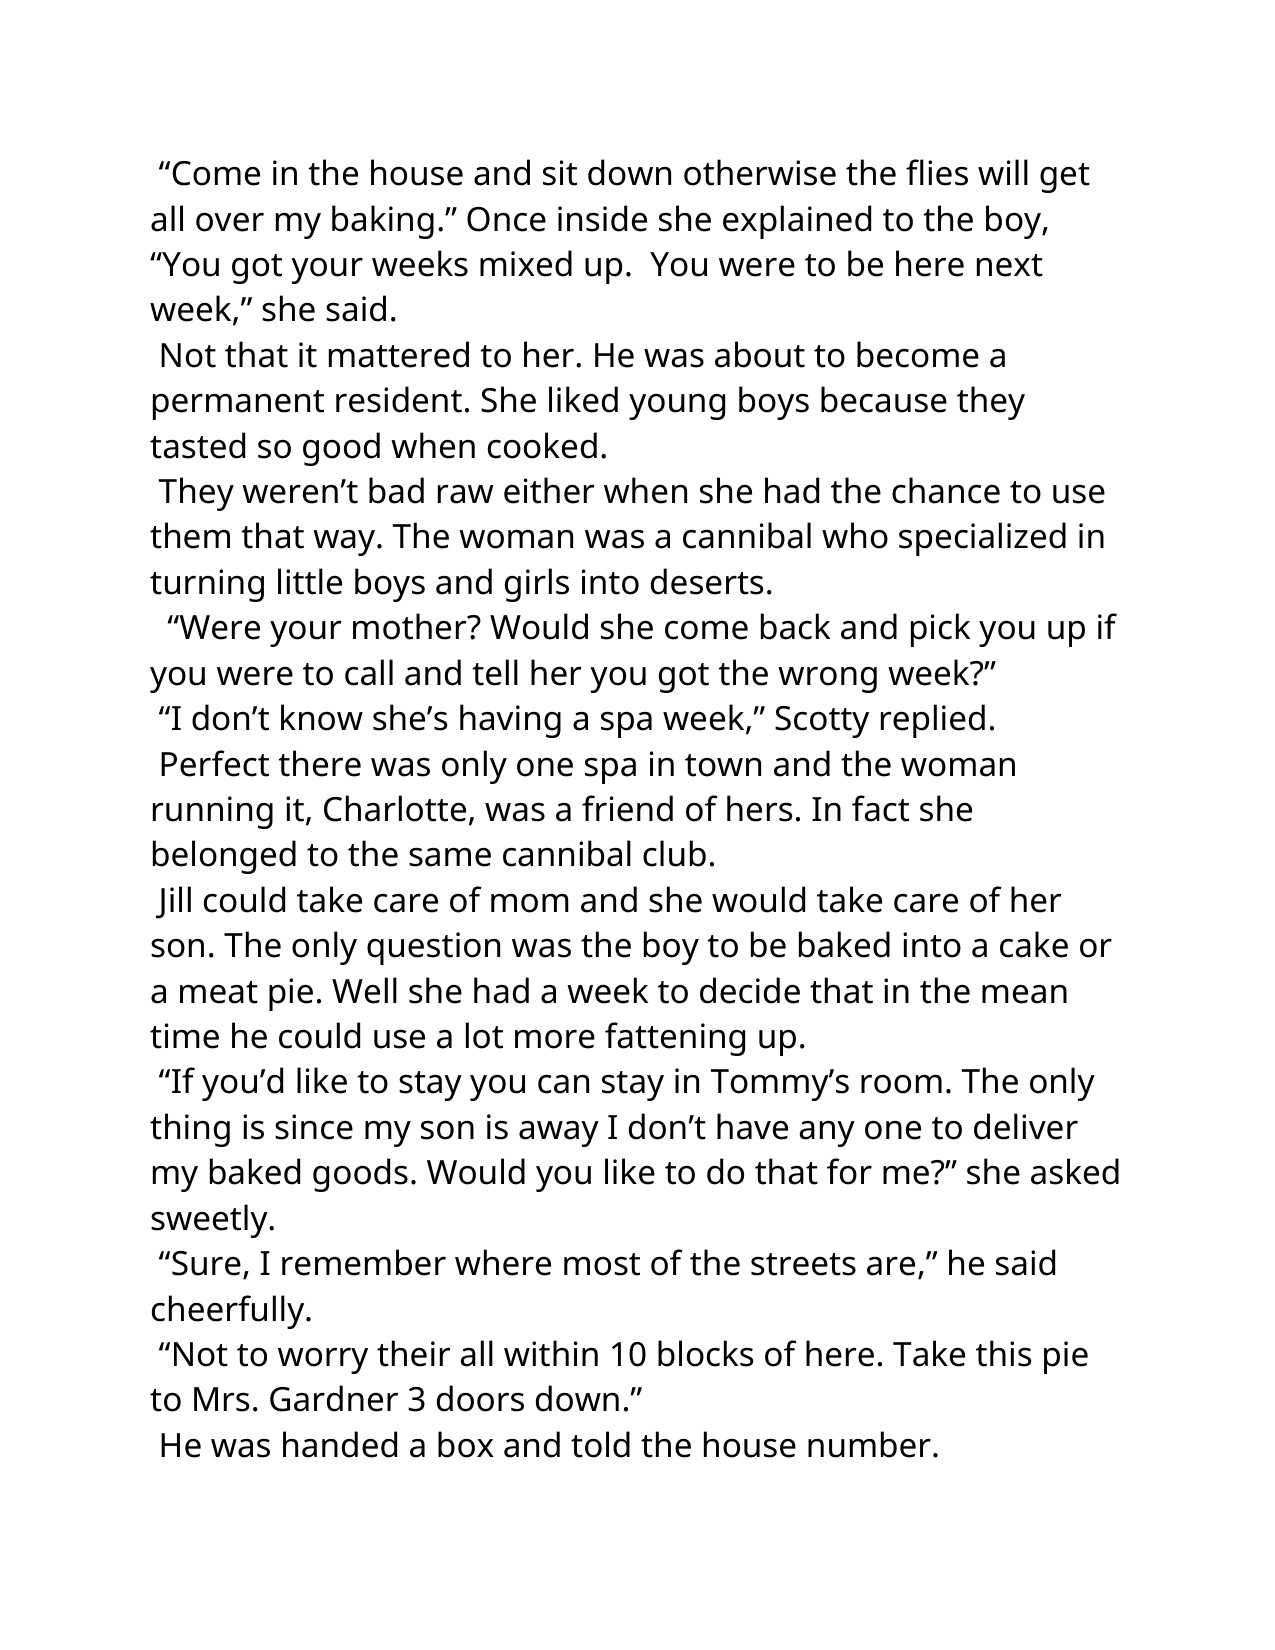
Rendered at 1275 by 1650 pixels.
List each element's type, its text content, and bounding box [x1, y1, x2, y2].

text “If you’d like to stay you can stay in Tommy’s room. The only thing is since my son is away I don’t have any one to deliver my baked goods. Would you like to do that for me?” she asked sweetly. [150, 1058, 1125, 1240]
text Jill could take care of mom and she would take care of her son. The only question was the boy to be baked into a cake or a meat pie. Well she had a week to decide that in the mean time he could use a lot more fattening up. [150, 877, 1125, 1058]
text “Come in the house and sit down otherwise the flies will get all over my baking.” Once inside she explained to the boy, “You got your weeks mixed up. You were to be here next week,” she said. [150, 150, 1125, 332]
text “Were your mother? Would she come back and pick you up if you were to call and tell her you got the wrong week?” [150, 604, 1125, 695]
text “Not to worry their all within 10 blocks of here. Take this pie to Mrs. Gardner 3 doors down.” [150, 1331, 1125, 1422]
text “I don’t know she’s having a spa week,” Scotty replied. [150, 695, 1125, 740]
text They weren’t bad raw either when she had the chance to use them that way. The woman was a cannibal who specialized in turning little boys and girls into deserts. [150, 468, 1125, 604]
text He was handed a box and told the house number. [150, 1422, 1125, 1467]
text “Sure, I remember where most of the streets are,” he said cheerfully. [150, 1240, 1125, 1331]
text Not that it mattered to her. He was about to become a permanent resident. She liked young boys because they tasted so good when cooked. [150, 332, 1125, 468]
text Perfect there was only one spa in town and the woman running it, Charlotte, was a friend of hers. In fact she belonged to the same cannibal club. [150, 740, 1125, 877]
